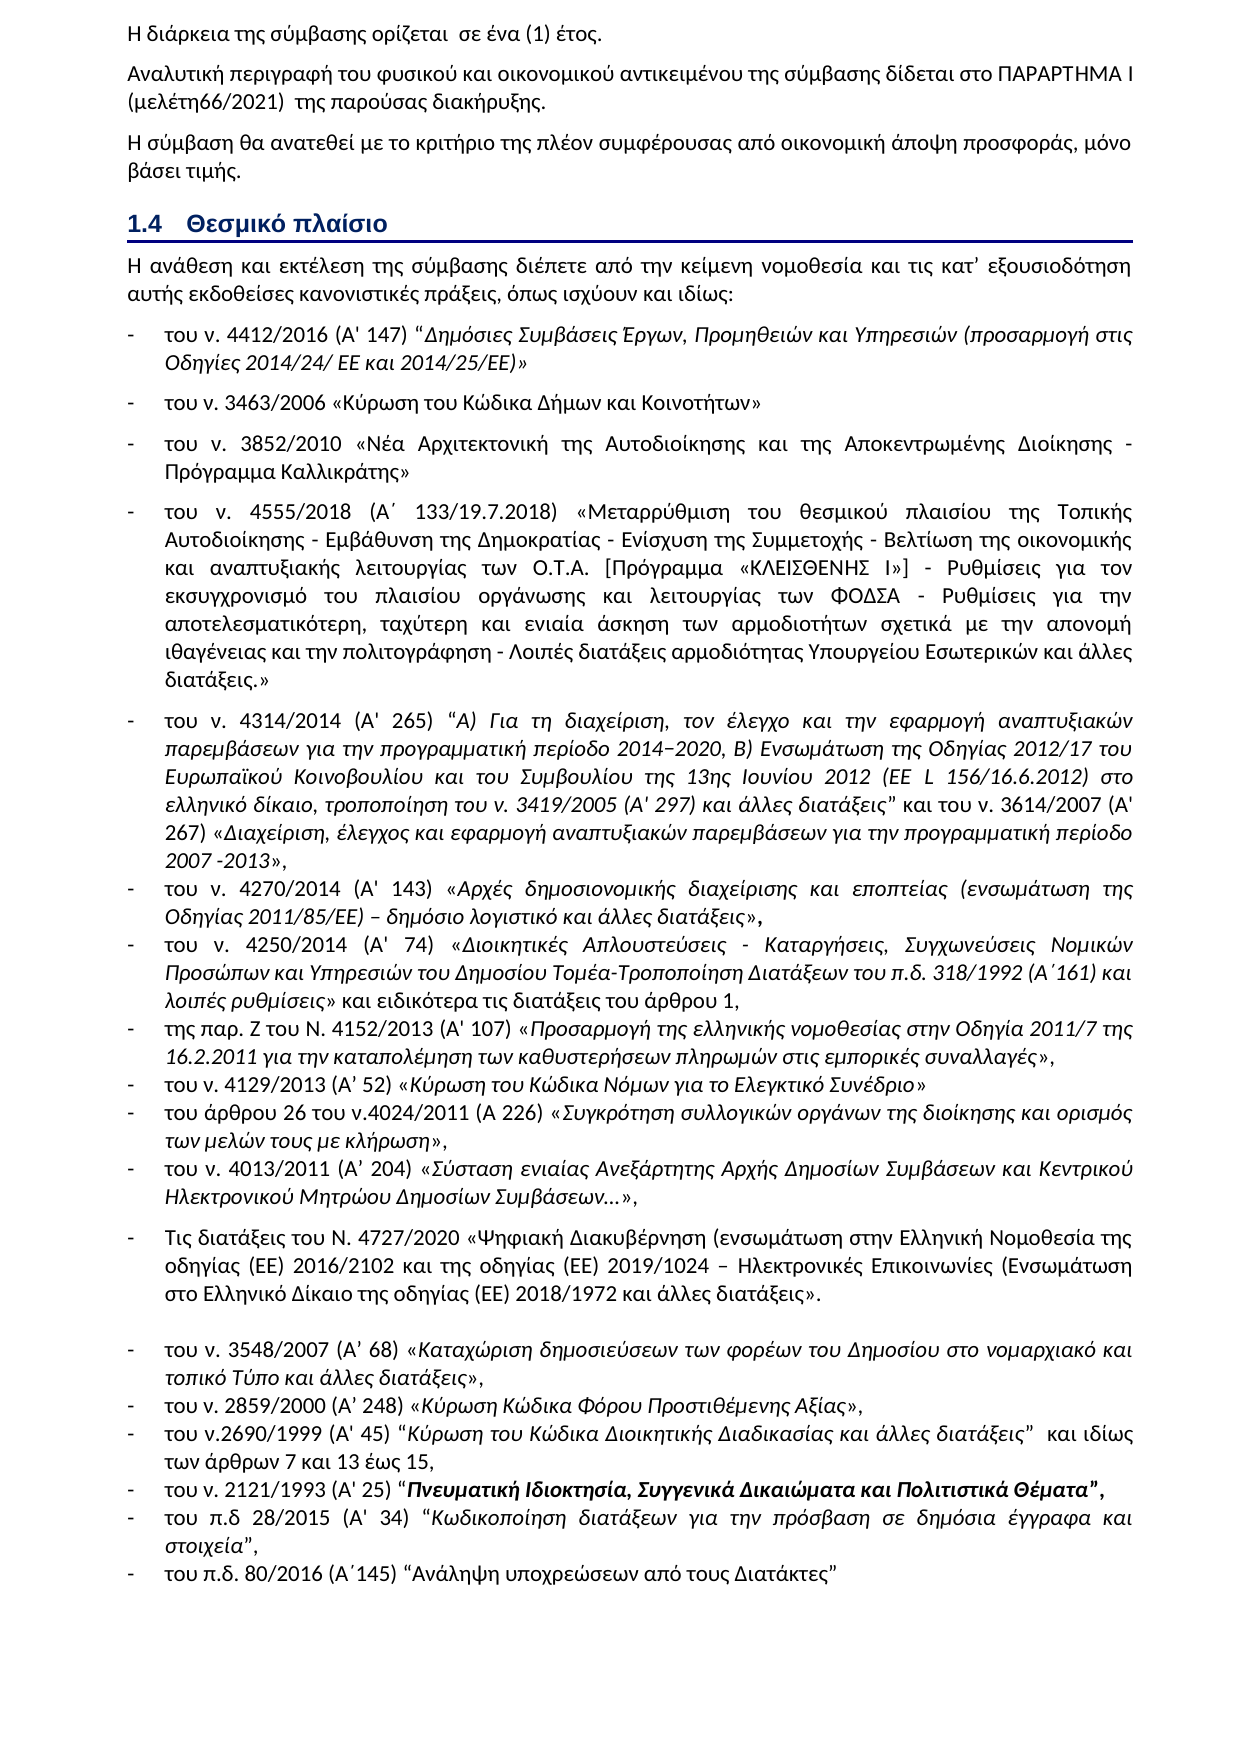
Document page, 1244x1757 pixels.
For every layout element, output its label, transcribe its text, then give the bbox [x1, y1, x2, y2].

text Η διάρκεια της σύμβασης ορίζεται σε ένα (1) έτος. [127, 19, 1133, 47]
list του π.δ. 80/2016 (Α΄145) “Ανάληψη υποχρεώσεων από τους Διατάκτες” [127, 1559, 1133, 1587]
subtitle 1.4 Θεσμικό πλαίσιο [127, 209, 1133, 240]
list του ν. 3852/2010 «Νέα Αρχιτεκτονική της Αυτοδιοίκησης και της Αποκεντρωμένης Διοίκησης - Πρόγραμμα Καλλικράτης» [127, 429, 1133, 485]
list Τις διατάξεις του Ν. 4727/2020 «Ψηφιακή Διακυβέρνηση (ενσωμάτωση στην Ελληνική Νομοθεσία της οδηγίας (ΕΕ) 2016/2102 και της οδηγίας (ΕΕ) 2019/1024 – Ηλεκτρονικές Επικοινωνίες (Ενσωμάτωση στο Ελληνικό Δίκαιο της οδηγίας (ΕΕ) 2018/1972 και άλλες διατάξεις». [127, 1223, 1133, 1307]
list του ν. 4270/2014 (Α' 143) «Αρχές δημοσιονομικής διαχείρισης και εποπτείας (ενσωμάτωση της Οδηγίας 2011/85/ΕΕ) – δημόσιο λογιστικό και άλλες διατάξεις», [127, 874, 1133, 930]
text Η σύμβαση θα ανατεθεί με το κριτήριο της πλέον συμφέρουσας από οικονομική άποψη προσφοράς, μόνο βάσει τιμής. [127, 128, 1133, 184]
list του π.δ 28/2015 (Α' 34) “Κωδικοποίηση διατάξεων για την πρόσβαση σε δημόσια έγγραφα και στοιχεία”, [127, 1503, 1133, 1559]
text Η ανάθεση και εκτέλεση της σύμβασης διέπετε από την κείμενη νομοθεσία και τις κατ’ εξουσιοδότηση αυτής εκδοθείσες κανονιστικές πράξεις, όπως ισχύουν και ιδίως: [127, 251, 1133, 307]
list του ν. 4314/2014 (Α' 265) “Α) Για τη διαχείριση, τον έλεγχο και την εφαρμογή αναπτυξιακών παρεμβάσεων για την προγραμματική περίοδο 2014−2020, Β) Ενσωμάτωση της Οδηγίας 2012/17 του Ευρωπαϊκού Κοινοβουλίου και του Συμβουλίου της 13ης Ιουνίου 2012 (ΕΕ L 156/16.6.2012) στο ελληνικό δίκαιο, τροποποίηση του ν. 3419/2005 (Α' 297) και άλλες διατάξεις” και του ν. 3614/2007 (Α' 267) «Διαχείριση, έλεγχος και εφαρμογή αναπτυξιακών παρεμβάσεων για την προγραμματική περίοδο 2007 -2013», [127, 706, 1133, 874]
list του ν. 2121/1993 (Α' 25) “Πνευματική Ιδιοκτησία, Συγγενικά Δικαιώματα και Πολιτιστικά Θέματα”, [127, 1475, 1133, 1503]
text Αναλυτική περιγραφή του φυσικού και οικονομικού αντικειμένου της σύμβασης δίδεται στο ΠΑΡΑΡΤΗΜΑ I (μελέτη66/2021) της παρούσας διακήρυξης. [127, 59, 1133, 115]
list του ν. 4013/2011 (Α’ 204) «Σύσταση ενιαίας Ανεξάρτητης Αρχής Δημοσίων Συμβάσεων και Κεντρικού Ηλεκτρονικού Μητρώου Δημοσίων Συμβάσεων…», [127, 1154, 1133, 1210]
list του ν. 3463/2006 «Κύρωση του Κώδικα Δήμων και Κοινοτήτων» [127, 388, 1133, 416]
list του ν.2690/1999 (Α' 45) “Κύρωση του Κώδικα Διοικητικής Διαδικασίας και άλλες διατάξεις” και ιδίως των άρθρων 7 και 13 έως 15, [127, 1419, 1133, 1475]
list του ν. 2859/2000 (Α’ 248) «Κύρωση Κώδικα Φόρου Προστιθέμενης Αξίας», [127, 1391, 1133, 1419]
list του ν. 4250/2014 (Α' 74) «Διοικητικές Απλουστεύσεις - Καταργήσεις, Συγχωνεύσεις Νομικών Προσώπων και Υπηρεσιών του Δημοσίου Τομέα-Τροποποίηση Διατάξεων του π.δ. 318/1992 (Α΄161) και λοιπές ρυθμίσεις» και ειδικότερα τις διατάξεις του άρθρου 1, [127, 930, 1133, 1014]
list του ν. 4555/2018 (Α΄ 133/19.7.2018) «Μεταρρύθμιση του θεσμικού πλαισίου της Τοπικής Αυτοδιοίκησης - Εμβάθυνση της Δημοκρατίας - Ενίσχυση της Συμμετοχής - Βελτίωση της οικονομικής και αναπτυξιακής λειτουργίας των Ο.Τ.Α. [Πρόγραμμα «ΚΛΕΙΣΘΕΝΗΣ Ι»] - Ρυθμίσεις για τον εκσυγχρονισμό του πλαισίου οργάνωσης και λειτουργίας των ΦΟΔΣΑ - Ρυθμίσεις για την αποτελεσματικότερη, ταχύτερη και ενιαία άσκηση των αρμοδιοτήτων σχετικά με την απονομή ιθαγένειας και την πολιτογράφηση - Λοιπές διατάξεις αρμοδιότητας Υπουργείου Εσωτερικών και άλλες διατάξεις.» [127, 497, 1133, 693]
list της παρ. Ζ του Ν. 4152/2013 (Α' 107) «Προσαρμογή της ελληνικής νομοθεσίας στην Οδηγία 2011/7 της 16.2.2011 για την καταπολέμηση των καθυστερήσεων πληρωμών στις εμπορικές συναλλαγές», [127, 1014, 1133, 1070]
list του ν. 4412/2016 (Α' 147) “Δημόσιες Συμβάσεις Έργων, Προμηθειών και Υπηρεσιών (προσαρμογή στις Οδηγίες 2014/24/ ΕΕ και 2014/25/ΕΕ)» [127, 320, 1133, 376]
list του ν. 4129/2013 (Α’ 52) «Κύρωση του Κώδικα Νόμων για το Ελεγκτικό Συνέδριο» [127, 1070, 1133, 1098]
list του ν. 3548/2007 (Α’ 68) «Καταχώριση δημοσιεύσεων των φορέων του Δημοσίου στο νομαρχιακό και τοπικό Τύπο και άλλες διατάξεις», [127, 1335, 1133, 1391]
list του άρθρου 26 του ν.4024/2011 (Α 226) «Συγκρότηση συλλογικών οργάνων της διοίκησης και ορισμός των μελών τους με κλήρωση», [127, 1098, 1133, 1154]
